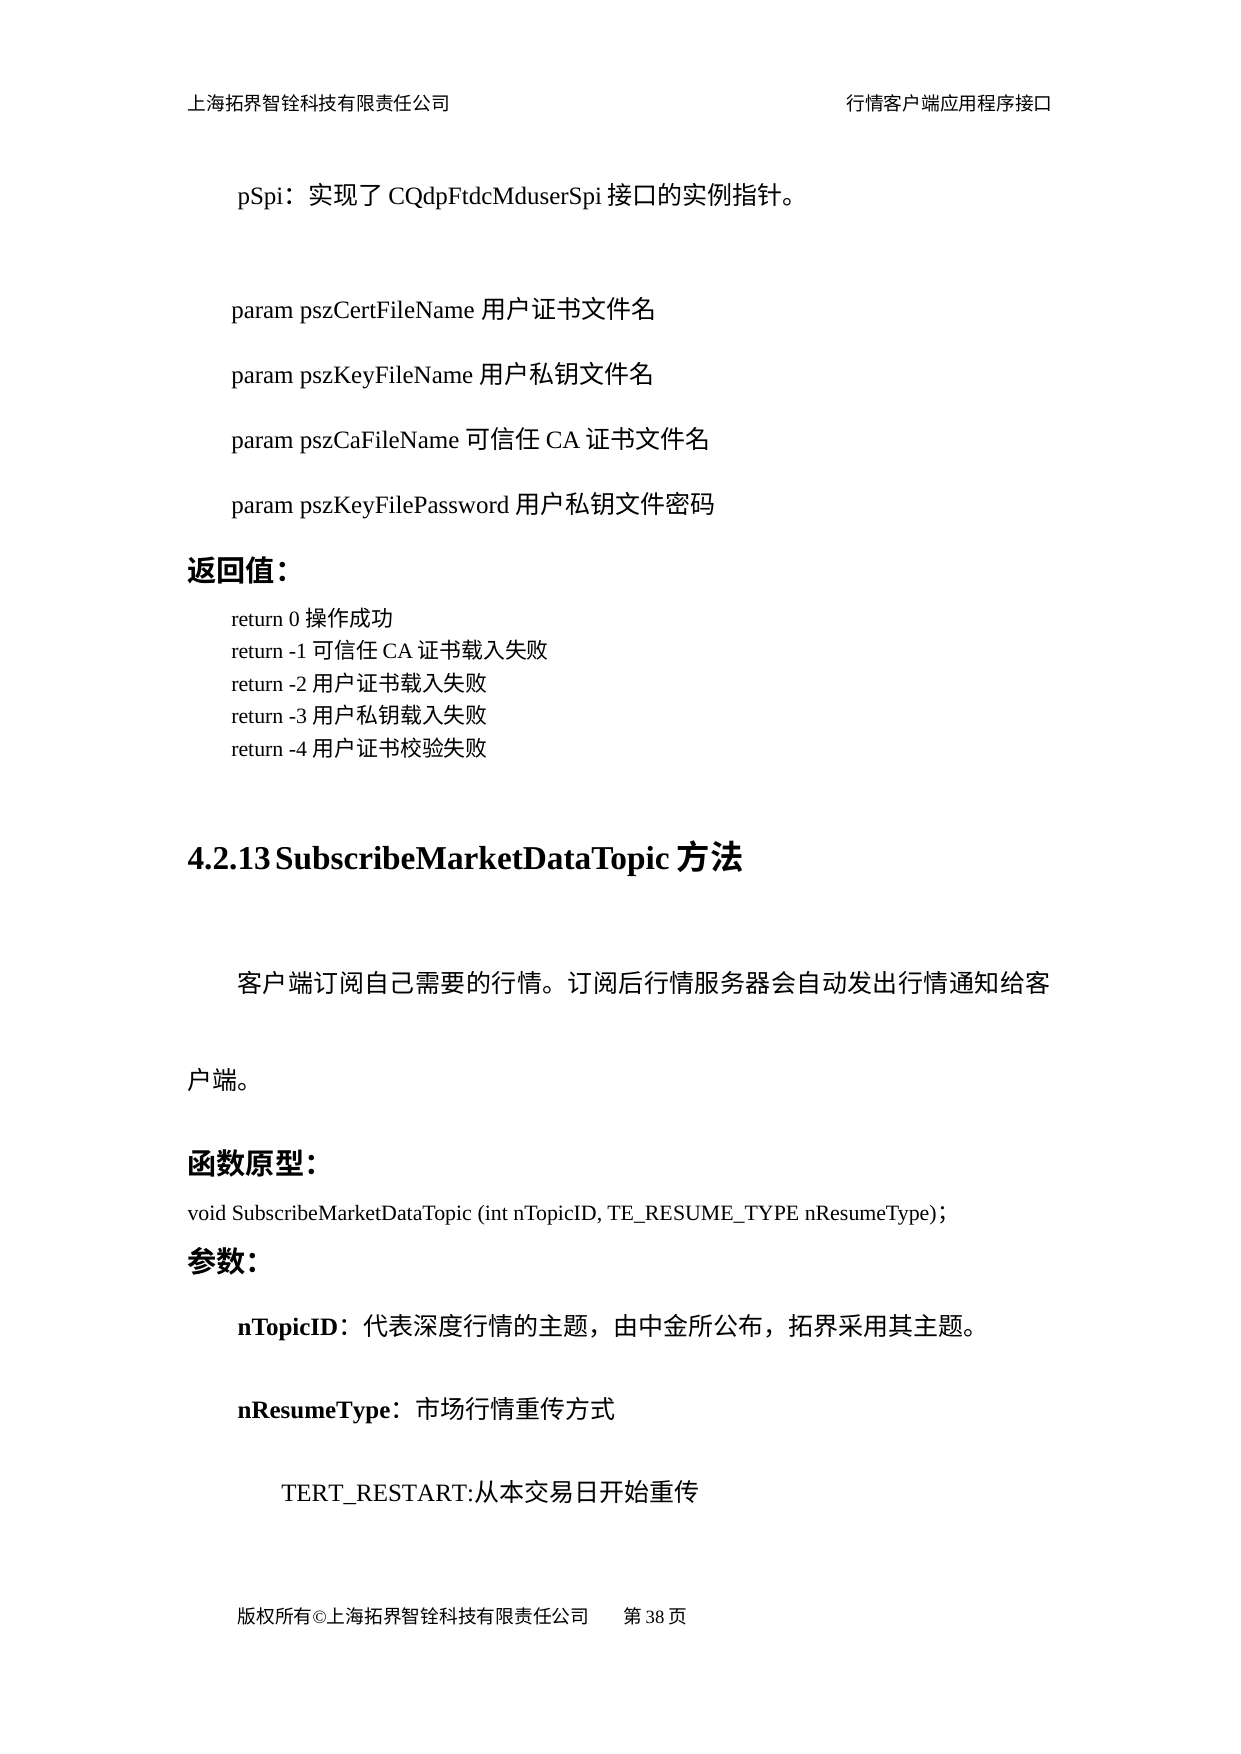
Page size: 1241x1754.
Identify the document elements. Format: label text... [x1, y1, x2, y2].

text return -2 用户证书载入失败 [187, 667, 1053, 699]
text param pszCaFileName 可信任CA证书文件名 [187, 407, 1053, 472]
text return 0 操作成功 [187, 602, 1053, 634]
subtitle SubscribeMarketDataTopic方法 [187, 824, 1053, 889]
text return -3 用户私钥载入失败 [187, 699, 1053, 732]
text 返回值： [187, 537, 1053, 602]
text pSpi：实现了CQdpFtdcMduserSpi接口的实例指针。 [187, 161, 1053, 226]
text 客户端订阅自己需要的行情。订阅后行情服务器会自动发出行情通知给客户端。 [187, 949, 1053, 1111]
text param pszCertFileName 用户证书文件名 [187, 277, 1053, 342]
text 参数： [187, 1227, 1053, 1292]
text nTopicID：代表深度行情的主题，由中金所公布，拓界采用其主题。 [187, 1292, 1053, 1357]
text nResumeType：市场行情重传方式 [187, 1375, 1053, 1440]
text void SubscribeMarketDataTopic (int nTopicID, TE_RESUME_TYPE nResumeType)； [187, 1194, 1053, 1227]
text return -1 可信任CA证书载入失败 [187, 634, 1053, 667]
text param pszKeyFileName 用户私钥文件名 [187, 342, 1053, 407]
text 函数原型： [187, 1129, 1053, 1194]
text TERT_RESTART:从本交易日开始重传 [187, 1458, 1053, 1523]
text return -4 用户证书校验失败 [187, 732, 1053, 764]
text param pszKeyFilePassword 用户私钥文件密码 [187, 472, 1053, 537]
